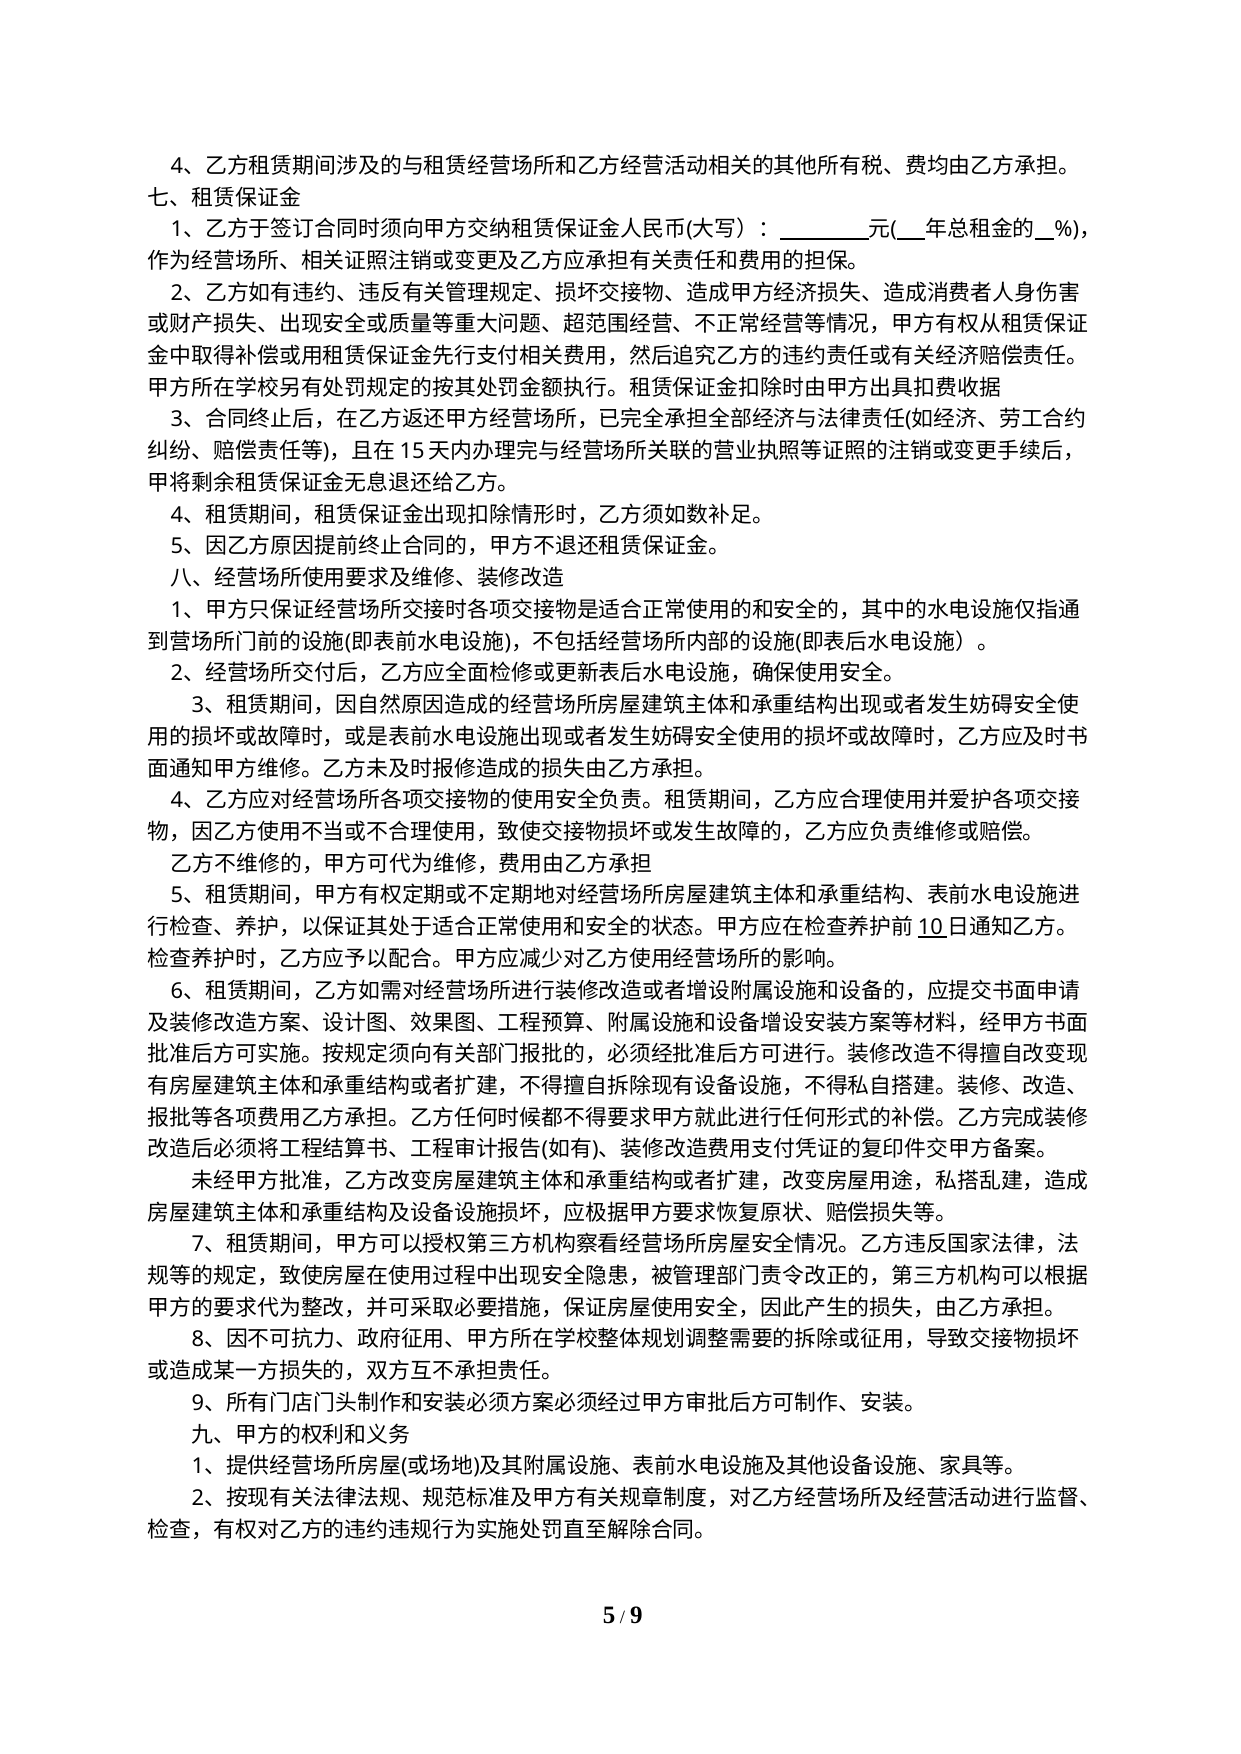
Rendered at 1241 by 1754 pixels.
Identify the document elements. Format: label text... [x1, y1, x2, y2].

text 9、所有门店门头制作和安装必须方案必须经过甲方审批后方可制作、安装。 [148, 1385, 1092, 1417]
text 8、因不可抗力、政府征用、甲方所在学校整体规划调整需要的拆除或征用，导致交接物损坏或造成某一方损失的，双方互不承担贵任。 [148, 1321, 1092, 1385]
text 九、甲方的权利和义务 [148, 1417, 1092, 1448]
text 2、按现有关法律法规、规范标准及甲方有关规章制度，对乙方经营场所及经营活动进行监督、检查，有权对乙方的违约违规行为实施处罚直至解除合同。 [148, 1480, 1092, 1543]
text 未经甲方批准，乙方改变房屋建筑主体和承重结构或者扩建，改变房屋用途，私搭乱建，造成房屋建筑主体和承重结构及设备设施损坏，应极据甲方要求恢复原状、赔偿损失等。 [148, 1163, 1092, 1226]
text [148, 148, 1092, 687]
text 1、提供经营场所房屋(或场地)及其附属设施、表前水电设施及其他设备设施、家具等。 [148, 1448, 1092, 1480]
text 3、租赁期间，因自然原因造成的经营场所房屋建筑主体和承重结构出现或者发生妨碍安全使用的损坏或故障时，或是表前水电设施出现或者发生妨碍安全使用的损坏或故障时，乙方应及时书面通知甲方维修。乙方未及时报修造成的损失由乙方承担。 4、乙方应对经营场所各项交接物的使用安全负责。租赁期间，乙方应合理使用并爱护各项交接物，因乙方使用不当或不合理使用，致使交接物损坏或发生故障的，乙方应负责维修或赔偿。 乙方不维修的，甲方可代为维修，费用由乙方承担 5、租赁期间，甲方有权定期或不定期地对经营场所房屋建筑主体和承重结构、表前水电设施进行检查、养护，以保证其处于适合正常使用和安全的状态。甲方应在检查养护前10日通知乙方。检查养护时，乙方应予以配合。甲方应减少对乙方使用经营场所的影响。 6、租赁期间，乙方如需对经营场所进行装修改造或者增设附属设施和设备的，应提交书面申请及装修改造方案、设计图、效果图、工程预算、附属设施和设备增设安装方案等材料，经甲方书面批准后方可实施。按规定须向有关部门报批的，必须经批准后方可进行。装修改造不得擅自改变现有房屋建筑主体和承重结构或者扩建，不得擅自拆除现有设备设施，不得私自搭建。装修、改造、报批等各项费用乙方承担。乙方任何时候都不得要求甲方就此进行任何形式的补偿。乙方完成装修改造后必须将工程结算书、工程审计报告(如有)、装修改造费用支付凭证的复印件交甲方备案。 [148, 687, 1092, 1163]
list 租赁期间，甲方可以授权第三方机构察看经营场所房屋安全情况。乙方违反国家法律，法规等的规定，致使房屋在使用过程中出现安全隐患，被管理部门责令改正的，第三方机构可以根据甲方的要求代为整改，并可采取必要措施，保证房屋使用安全，因此产生的损失，由乙方承担。 [148, 1226, 1092, 1321]
